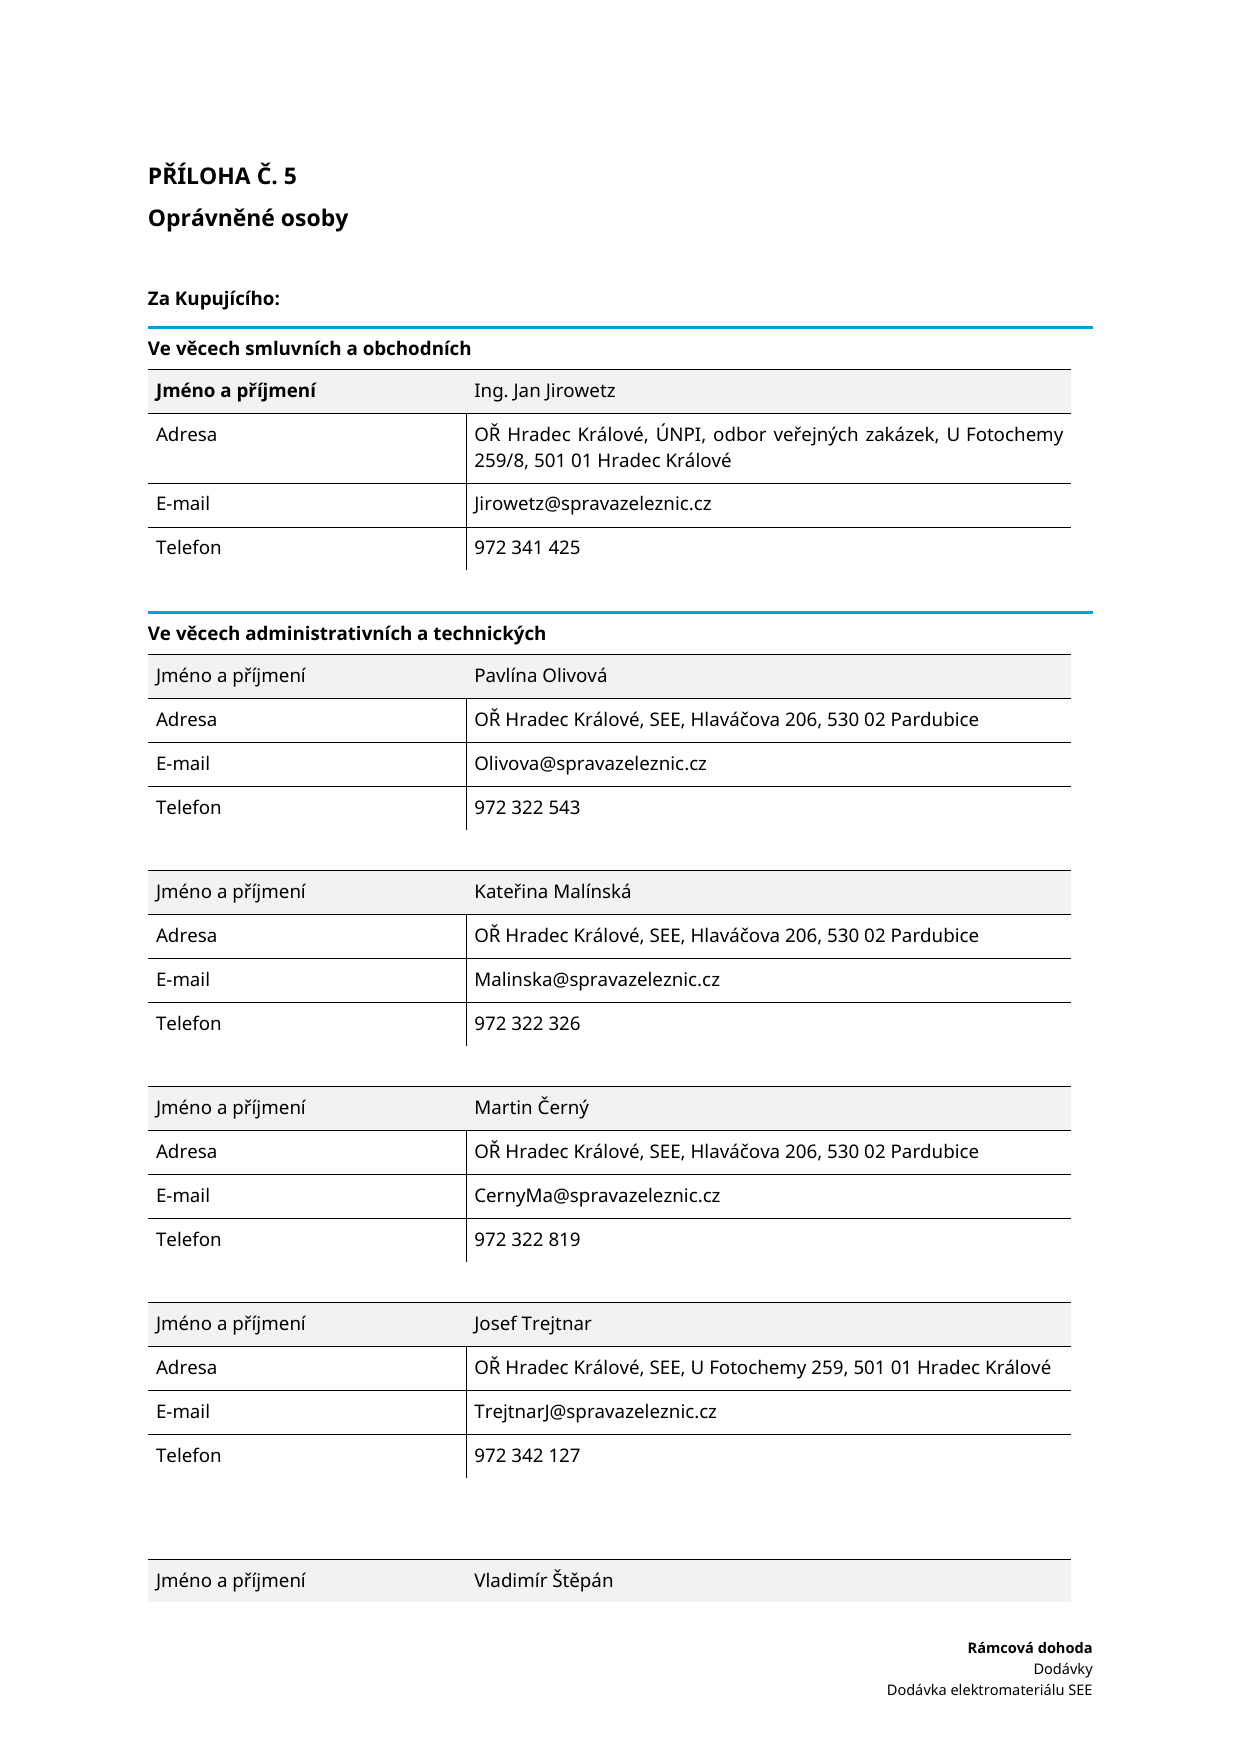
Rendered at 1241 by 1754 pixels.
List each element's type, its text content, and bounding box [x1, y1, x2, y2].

table_cell 972 322 326 [467, 1003, 1071, 1046]
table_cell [467, 1347, 1071, 1390]
table_header Ing. Jan Jirowetz [466, 370, 1071, 413]
table_cell Telefon [148, 787, 466, 830]
text Oprávněné osoby [148, 203, 1093, 232]
table_header Josef Trejtnar [466, 1303, 1071, 1346]
table_cell OŘ Hradec Králové, ÚNPI, odbor veřejných zakázek, U Fotochemy 259/8, 501 01 Hradec Králové [467, 414, 1071, 482]
table_cell 972 322 543 [467, 787, 1071, 830]
table_header Vladimír Štěpán [466, 1560, 1071, 1602]
table_cell 972 342 127 [467, 1435, 1071, 1478]
table_cell Olivova@spravazeleznic.cz [467, 743, 1071, 786]
table_header Jméno a příjmení [148, 1303, 466, 1346]
table_cell Malinska@spravazeleznic.cz [467, 959, 1071, 1002]
table_cell Telefon [148, 528, 466, 570]
table_cell Adresa [148, 699, 466, 742]
table_header Jméno a příjmení [148, 655, 466, 698]
table_header Martin Černý [466, 1087, 1071, 1130]
text Ve věcech smluvních a obchodních [148, 329, 1093, 361]
text Ve věcech administrativních a technických [148, 614, 1093, 646]
table_header Kateřina Malínská [466, 871, 1071, 914]
table_cell 972 322 819 [467, 1219, 1071, 1262]
table_cell Adresa [148, 414, 466, 482]
table_cell E-mail [148, 959, 466, 1002]
table_header Jméno a příjmení [148, 1087, 466, 1130]
table_cell E-mail [148, 1391, 466, 1434]
table_cell Adresa [148, 1347, 466, 1390]
table_cell OŘ Hradec Králové, SEE, Hlaváčova 206, 530 02 Pardubice [467, 1131, 1071, 1174]
table_header Jméno a příjmení [148, 871, 466, 914]
table_cell E-mail [148, 484, 466, 526]
table_cell 972 341 425 [467, 528, 1071, 570]
table_header Jméno a příjmení [148, 370, 466, 413]
table_cell OŘ Hradec Králové, SEE, Hlaváčova 206, 530 02 Pardubice [467, 915, 1071, 958]
table_cell CernyMa@spravazeleznic.cz [467, 1175, 1071, 1218]
table_cell E-mail [148, 743, 466, 786]
table_cell Telefon [148, 1435, 466, 1478]
table_cell Jirowetz@spravazeleznic.cz [467, 484, 1071, 526]
table_cell Adresa [148, 1131, 466, 1174]
text Za Kupujícího: [148, 285, 1093, 311]
text Příloha č. 5 [148, 161, 1093, 190]
table_header Jméno a příjmení [148, 1560, 466, 1602]
table_header Pavlína Olivová [466, 655, 1071, 698]
table_cell Telefon [148, 1003, 466, 1046]
table_cell Telefon [148, 1219, 466, 1262]
table_cell TrejtnarJ@spravazeleznic.cz [467, 1391, 1071, 1434]
table_cell E-mail [148, 1175, 466, 1218]
table_cell OŘ Hradec Králové, SEE, Hlaváčova 206, 530 02 Pardubice [467, 699, 1071, 742]
table_cell Adresa [148, 915, 466, 958]
